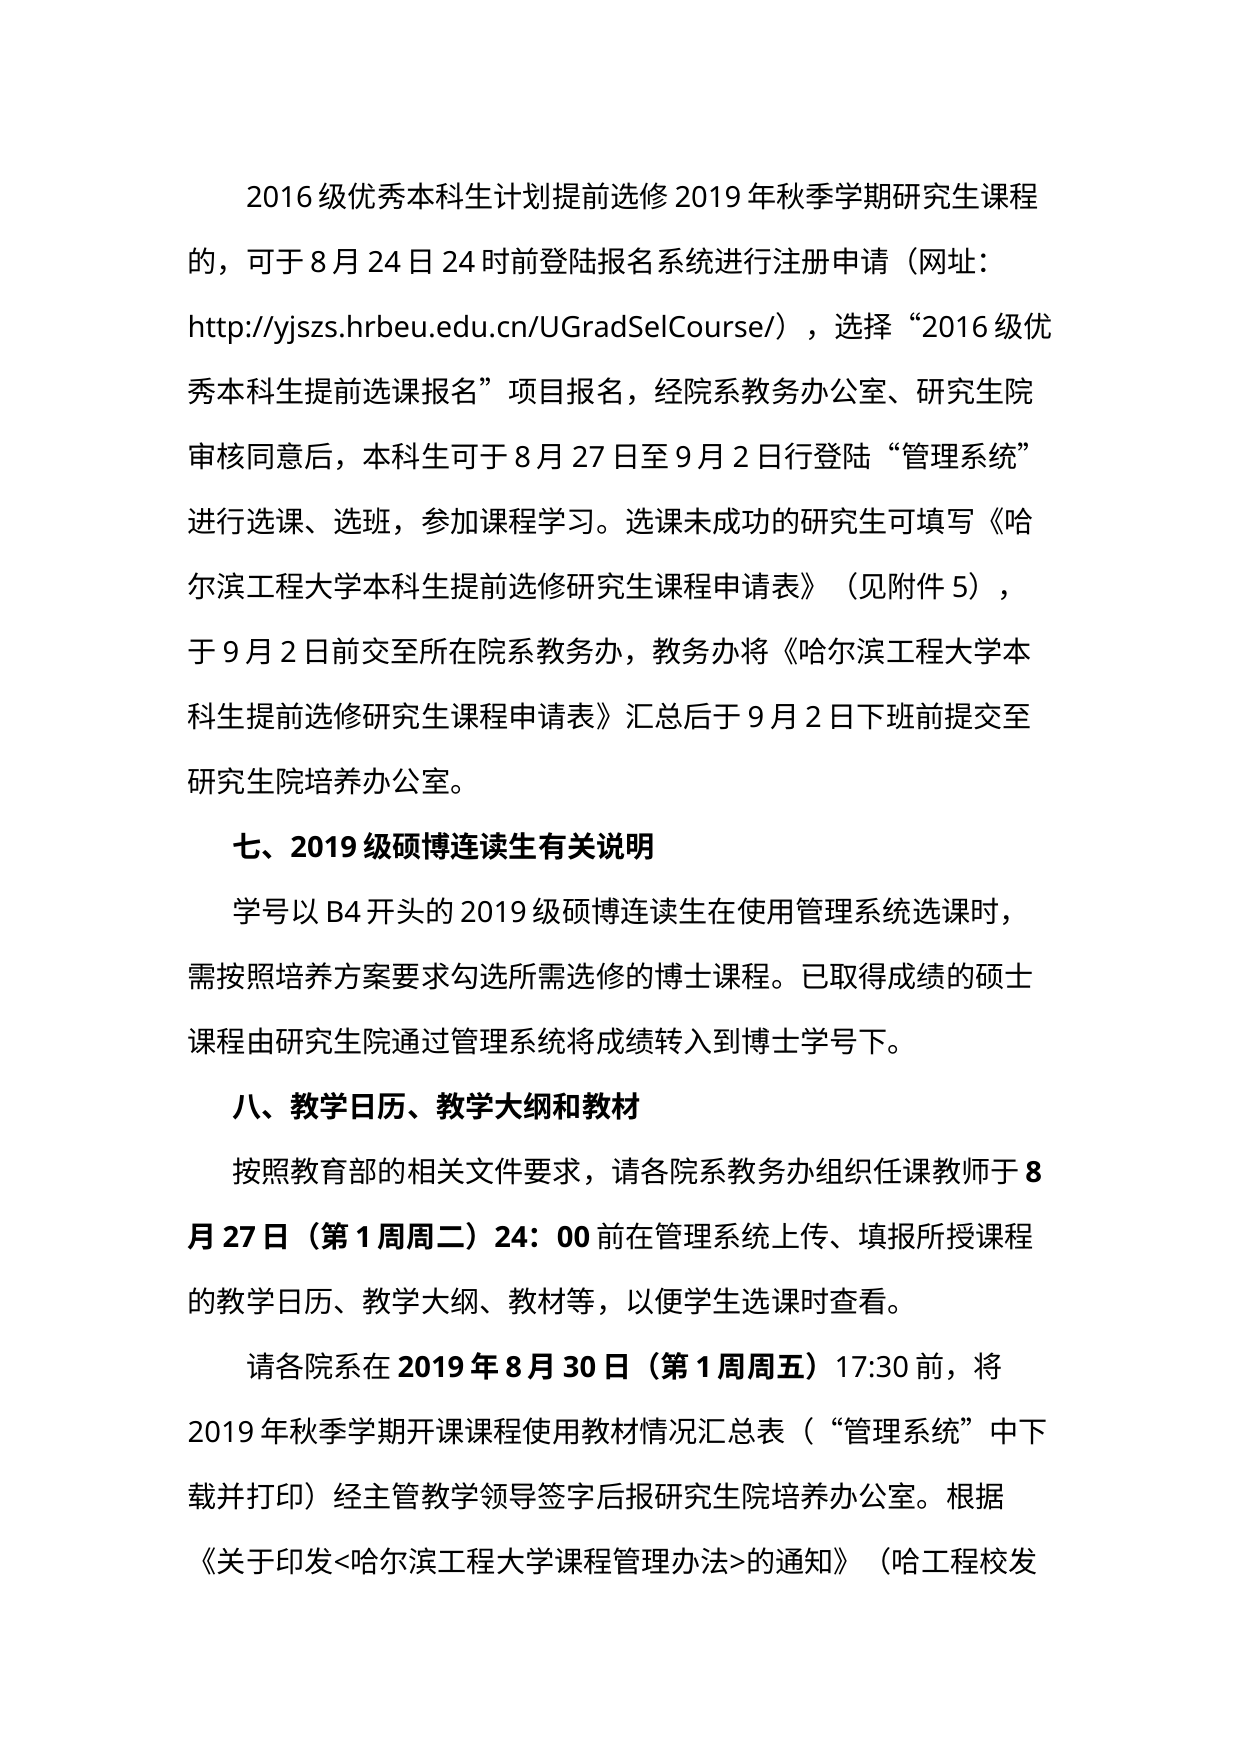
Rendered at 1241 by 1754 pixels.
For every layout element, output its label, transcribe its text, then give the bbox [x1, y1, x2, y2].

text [187, 1332, 1053, 1592]
text 八、教学日历、教学大纲和教材 [187, 1072, 1053, 1137]
text 七、2019级硕博连读生有关说明 [187, 812, 1053, 877]
text 学号以B4开头的2019级硕博连读生在使用管理系统选课时，需按照培养方案要求勾选所需选修的博士课程。已取得成绩的硕士课程由研究生院通过管理系统将成绩转入到博士学号下。 [187, 877, 1053, 1072]
text 按照教育部的相关文件要求，请各院系教务办组织任课教师于8月27日（第1周周二）24：00前在管理系统上传、填报所授课程的教学日历、教学大纲、教材等，以便学生选课时查看。 [187, 1137, 1053, 1332]
text 2016级优秀本科生计划提前选修2019年秋季学期研究生课程的，可于8月24日24时前登陆报名系统进行注册申请（网址：http://yjszs.hrbeu.edu.cn/UGradSelCourse/），选择“2016级优秀本科生提前选课报名”项目报名，经院系教务办公室、研究生院审核同意后，本科生可于8月27日至9月2日行登陆“管理系统”进行选课、选班，参加课程学习。选课未成功的研究生可填写《哈尔滨工程大学本科生提前选修研究生课程申请表》（见附件5），于9月2日前交至所在院系教务办，教务办将《哈尔滨工程大学本科生提前选修研究生课程申请表》汇总后于9月2日下班前提交至研究生院培养办公室。 [187, 162, 1053, 812]
